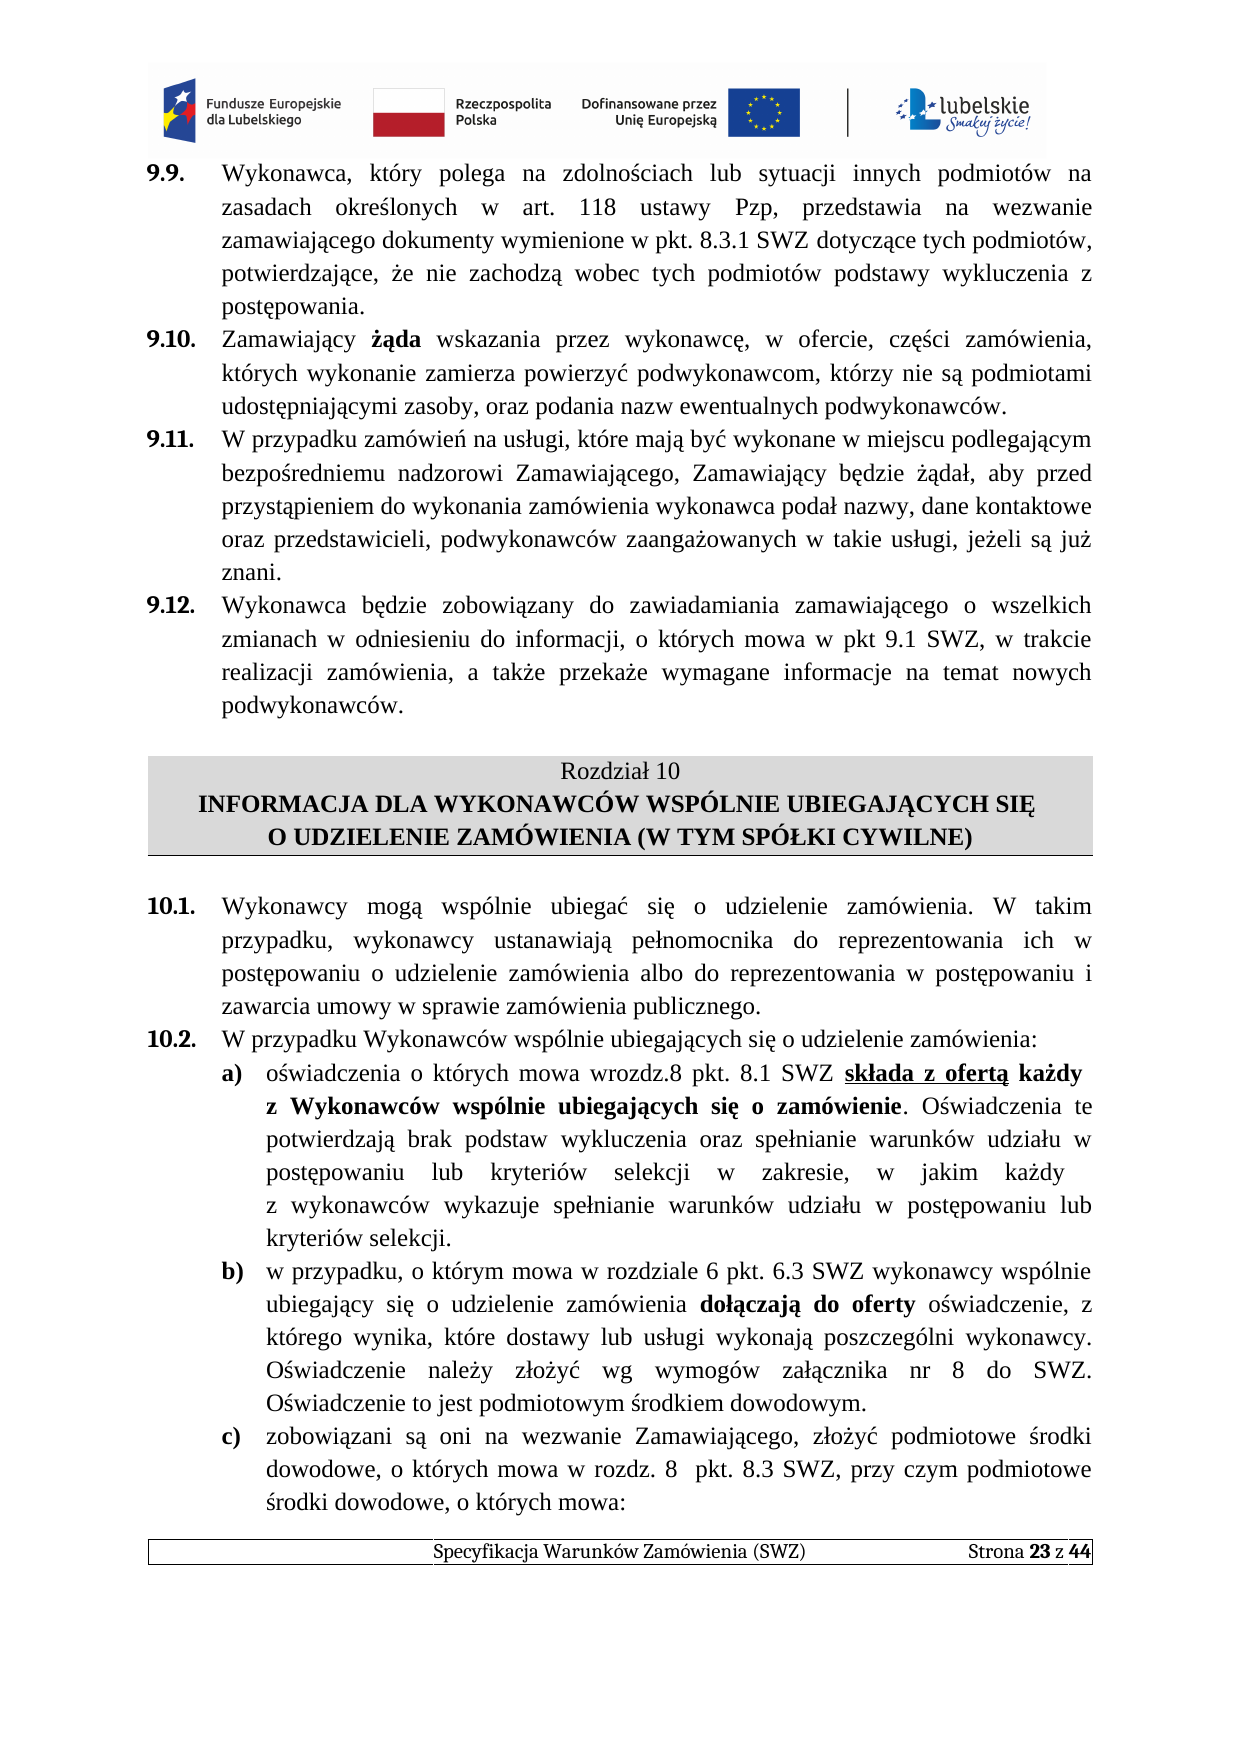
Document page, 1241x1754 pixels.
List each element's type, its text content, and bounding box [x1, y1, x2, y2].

picture [147, 62, 1047, 159]
table_header Rozdział 10 INFORMACJA DLA WYKONAWCÓW WSPÓLNIE UBIEGAJĄCYCH SIĘ O UDZIELENIE ZAMÓWIENIA (W TYM SPÓŁKI CYWILNE) [148, 756, 1093, 855]
list Wykonawca będzie zobowiązany do zawiadamiania zamawiającego o wszelkich zmianach w odniesieniu do informacji, o których mowa w pkt 9.1 SWZ, w trakcie realizacji zamówienia, a także przekaże wymagane informacje na temat nowych podwykonawców. [146, 590, 1093, 719]
list w przypadku, o którym mowa w rozdziale 6 pkt. 6.3 SWZ wykonawcy wspólnie ubiegający się o udzielenie zamówienia dołączają do oferty oświadczenie, z którego wynika, które dostawy lub usługi wykonają poszczególni wykonawcy. Oświadczenie należy złożyć wg wymogów załącznika nr 8 do SWZ. Oświadczenie to jest podmiotowym środkiem dowodowym. [221, 1256, 1093, 1417]
list W przypadku zamówień na usługi, które mają być wykonane w miejscu podlegającym bezpośredniemu nadzorowi Zamawiającego, Zamawiający będzie żądał, aby przed przystąpieniem do wykonania zamówienia wykonawca podał nazwy, dane kontaktowe oraz przedstawicieli, podwykonawców zaangażowanych w takie usługi, jeżeli są już znani. [146, 424, 1093, 586]
list Wykonawcy mogą wspólnie ubiegać się o udzielenie zamówienia. W takim przypadku, wykonawcy ustanawiają pełnomocnika do reprezentowania ich w postępowaniu o udzielenie zamówienia albo do reprezentowania w postępowaniu i zawarcia umowy w sprawie zamówienia publicznego. [148, 891, 1093, 1020]
list W przypadku Wykonawców wspólnie ubiegających się o udzielenie zamówienia: [148, 1024, 1093, 1054]
list zobowiązani są oni na wezwanie Zamawiającego, złożyć podmiotowe środki dowodowe, o których mowa w rozdz. 8 pkt. 8.3 SWZ, przy czym podmiotowe środki dowodowe, o których mowa: [221, 1421, 1093, 1516]
list Wykonawca, który polega na zdolnościach lub sytuacji innych podmiotów na zasadach określonych w art. 118 ustawy Pzp, przedstawia na wezwanie zamawiającego dokumenty wymienione w pkt. 8.3.1 SWZ dotyczące tych podmiotów, potwierdzające, że nie zachodzą wobec tych podmiotów podstawy wykluczenia z postępowania. [146, 158, 1093, 320]
list oświadczenia o których mowa wrozdz.8 pkt. 8.1 SWZ składa z ofertą każdy z Wykonawców wspólnie ubiegających się o zamówienie. Oświadczenia te potwierdzają brak podstaw wykluczenia oraz spełnianie warunków udziału w postępowaniu lub kryteriów selekcji w zakresie, w jakim każdy z wykonawców wykazuje spełnianie warunków udziału w postępowaniu lub kryteriów selekcji. [221, 1058, 1093, 1252]
list Zamawiający żąda wskazania przez wykonawcę, w ofercie, części zamówienia, których wykonanie zamierza powierzyć podwykonawcom, którzy nie są podmiotami udostępniającymi zasoby, oraz podania nazw ewentualnych podwykonawców. [146, 324, 1093, 420]
